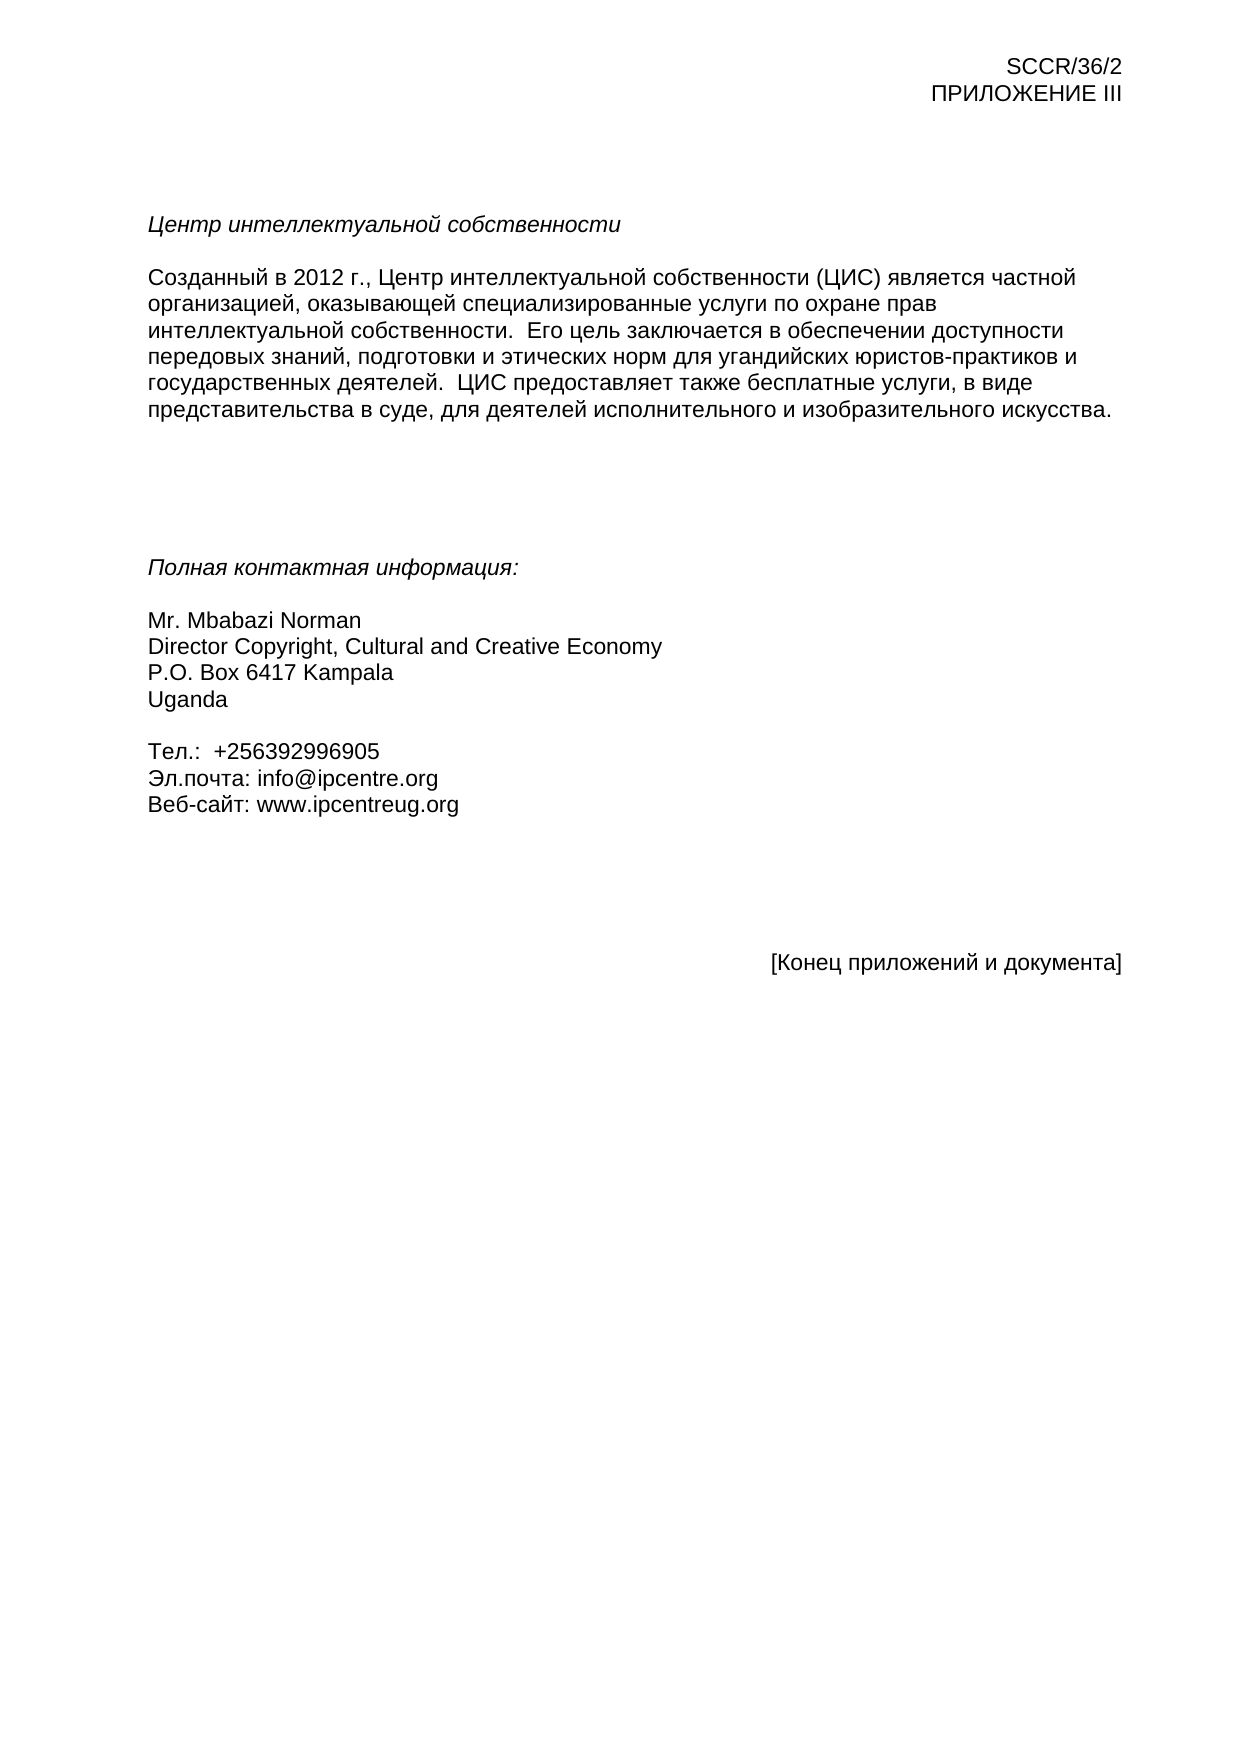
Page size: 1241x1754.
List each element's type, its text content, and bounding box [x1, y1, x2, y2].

text Тел.: +256392996905 [148, 738, 1122, 765]
text [Конец приложений и документа] [148, 949, 1122, 976]
text Mr. Mbabazi Norman [147, 607, 1122, 633]
text Веб-сайт: www.ipcentreug.org [147, 791, 1122, 817]
text Созданный в 2012 г., Центр интеллектуальной собственности (ЦИС) является частной организацией, оказывающей специализированные услуги по охране прав интеллектуальной собственности. Его цель заключается в обеспечении доступности передовых знаний, подготовки и этических норм для угандийских юристов-практиков и государственных деятелей. ЦИС предоставляет также бесплатные услуги, в виде представительства в суде, для деятелей исполнительного и изобразительного искусства. [148, 264, 1122, 422]
text Uganda [147, 686, 1122, 712]
text Эл.почта: info@ipcentre.org [148, 765, 1122, 791]
text Центр интеллектуальной собственности [148, 211, 1122, 238]
text Полная контактная информация: [148, 554, 1122, 580]
text P.O. Box 6417 Kampala [147, 659, 1122, 686]
text Director Copyright, Cultural and Creative Economy [148, 633, 1122, 659]
